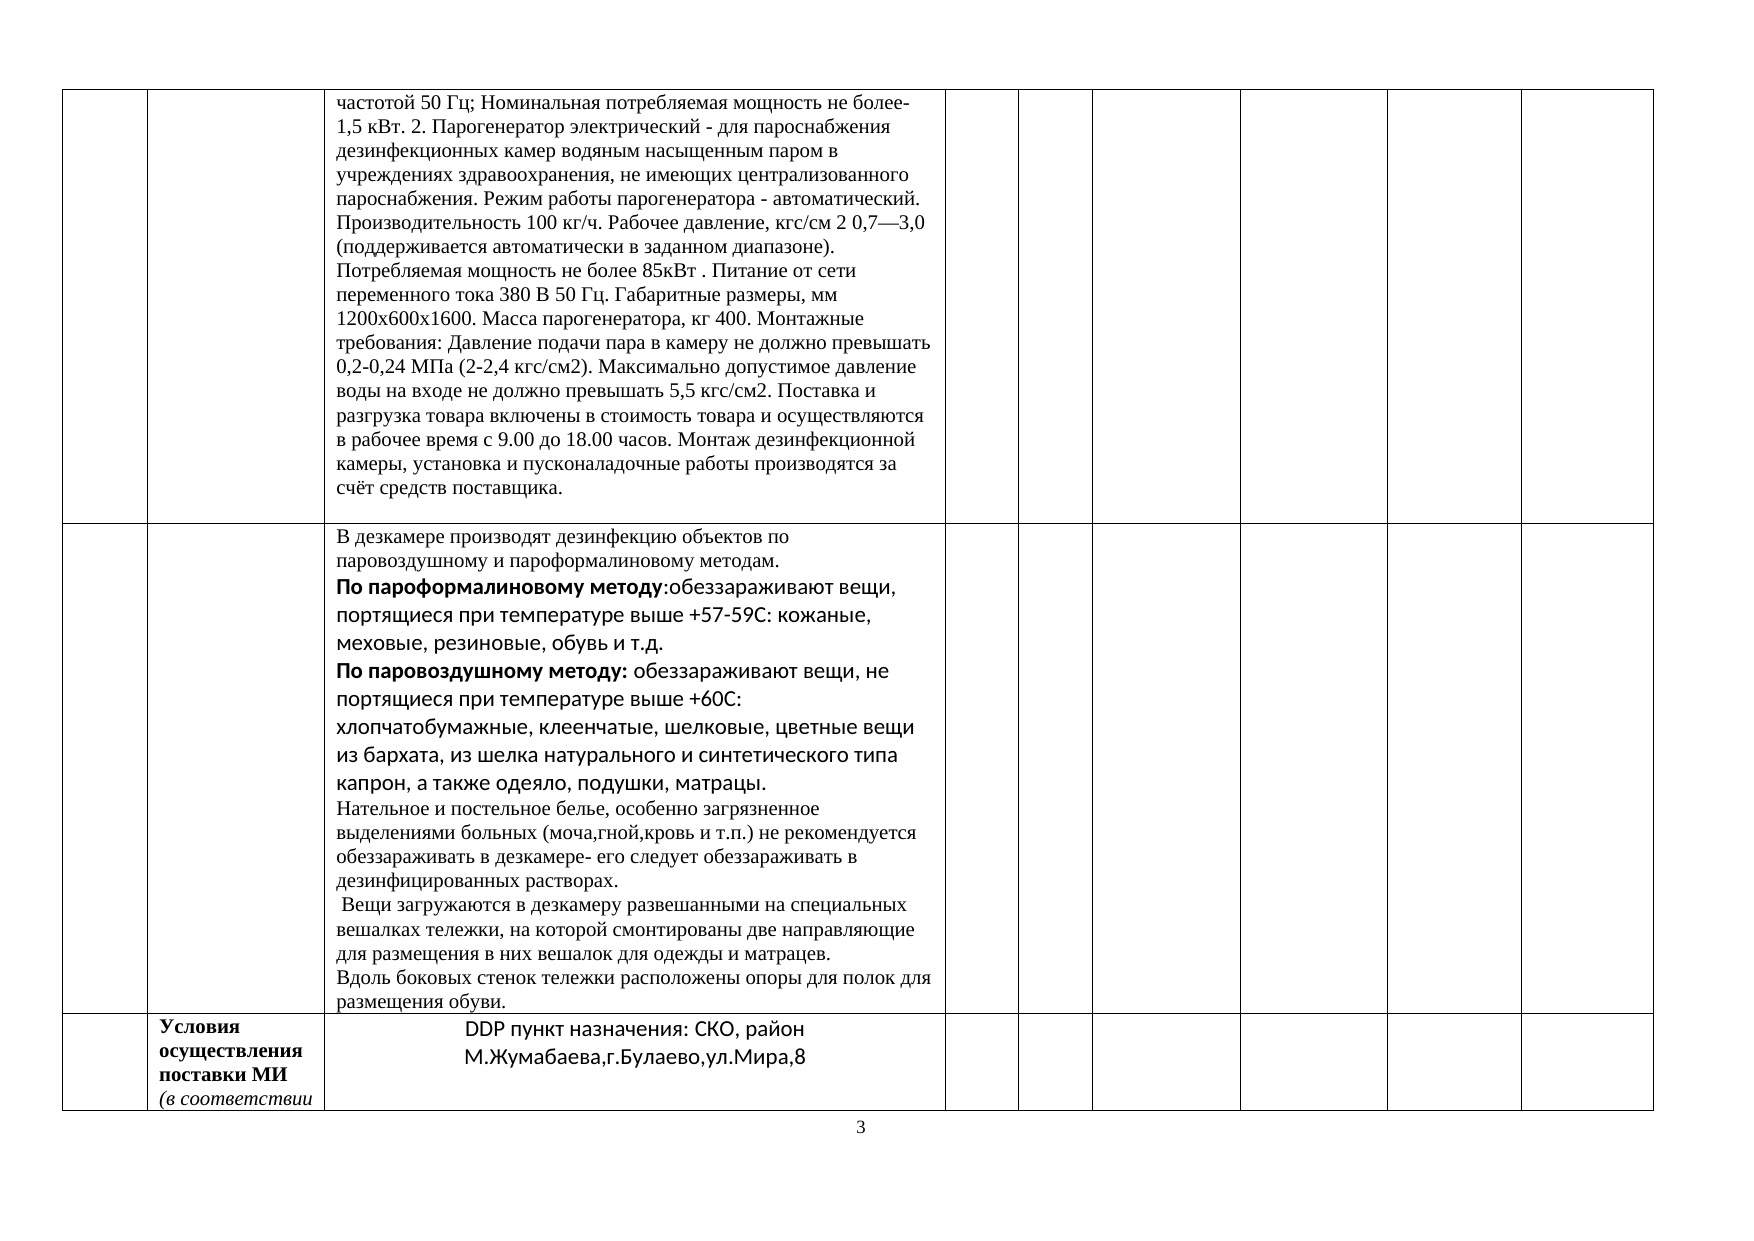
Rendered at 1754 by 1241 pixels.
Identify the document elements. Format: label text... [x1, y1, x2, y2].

table_cell [148, 90, 324, 523]
table_cell [1522, 524, 1653, 1013]
table_cell [63, 90, 147, 523]
table_cell [63, 1014, 147, 1110]
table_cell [325, 1014, 945, 1110]
table_cell [1241, 524, 1387, 1013]
table_cell [1019, 1014, 1092, 1110]
table_cell [1388, 1014, 1521, 1110]
table_cell [148, 524, 324, 1013]
table_cell [1019, 90, 1092, 523]
table_cell В дезкамере производят дезинфекцию объектов по паровоздушному и пароформалиновому методам. По пароформалиновому методу:обеззараживают вещи, портящиеся при температуре выше +57-59С: кожаные, меховые, резиновые, обувь и т.д. По паровоздушному методу: обеззараживают вещи, не портящиеся при температуре выше +60С: хлопчатобумажные, клеенчатые, шелковые, цветные вещи из бархата, из шелка натурального и синтетического типа капрон, а также одеяло, подушки, матрацы. Нательное и постельное белье, особенно загрязненное выделениями больных (моча,гной,кровь и т.п.) не рекомендуется обеззараживать в дезкамере- его следует обеззараживать в дезинфицированных растворах. Вещи загружаются в дезкамеру развешанными на специальных вешалках тележки, на которой смонтированы две направляющие для размещения в них вешалок для одежды и матрацев. Вдоль боковых стенок тележки расположены опоры для полок для размещения обуви. [325, 524, 945, 1013]
table_cell [63, 524, 147, 1013]
table_cell [946, 90, 1018, 523]
table_cell [1522, 1014, 1653, 1110]
table_cell [1388, 524, 1521, 1013]
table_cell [325, 90, 945, 523]
table_cell [1093, 524, 1240, 1013]
table_cell [1241, 1014, 1387, 1110]
table_cell [946, 524, 1018, 1013]
table_cell [1019, 524, 1092, 1013]
table_cell [1388, 90, 1521, 523]
table_cell [1093, 90, 1240, 523]
table_cell [1522, 90, 1653, 523]
table_cell [1093, 1014, 1240, 1110]
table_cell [148, 1014, 324, 1110]
table_cell [1241, 90, 1387, 523]
table_cell [946, 1014, 1018, 1110]
